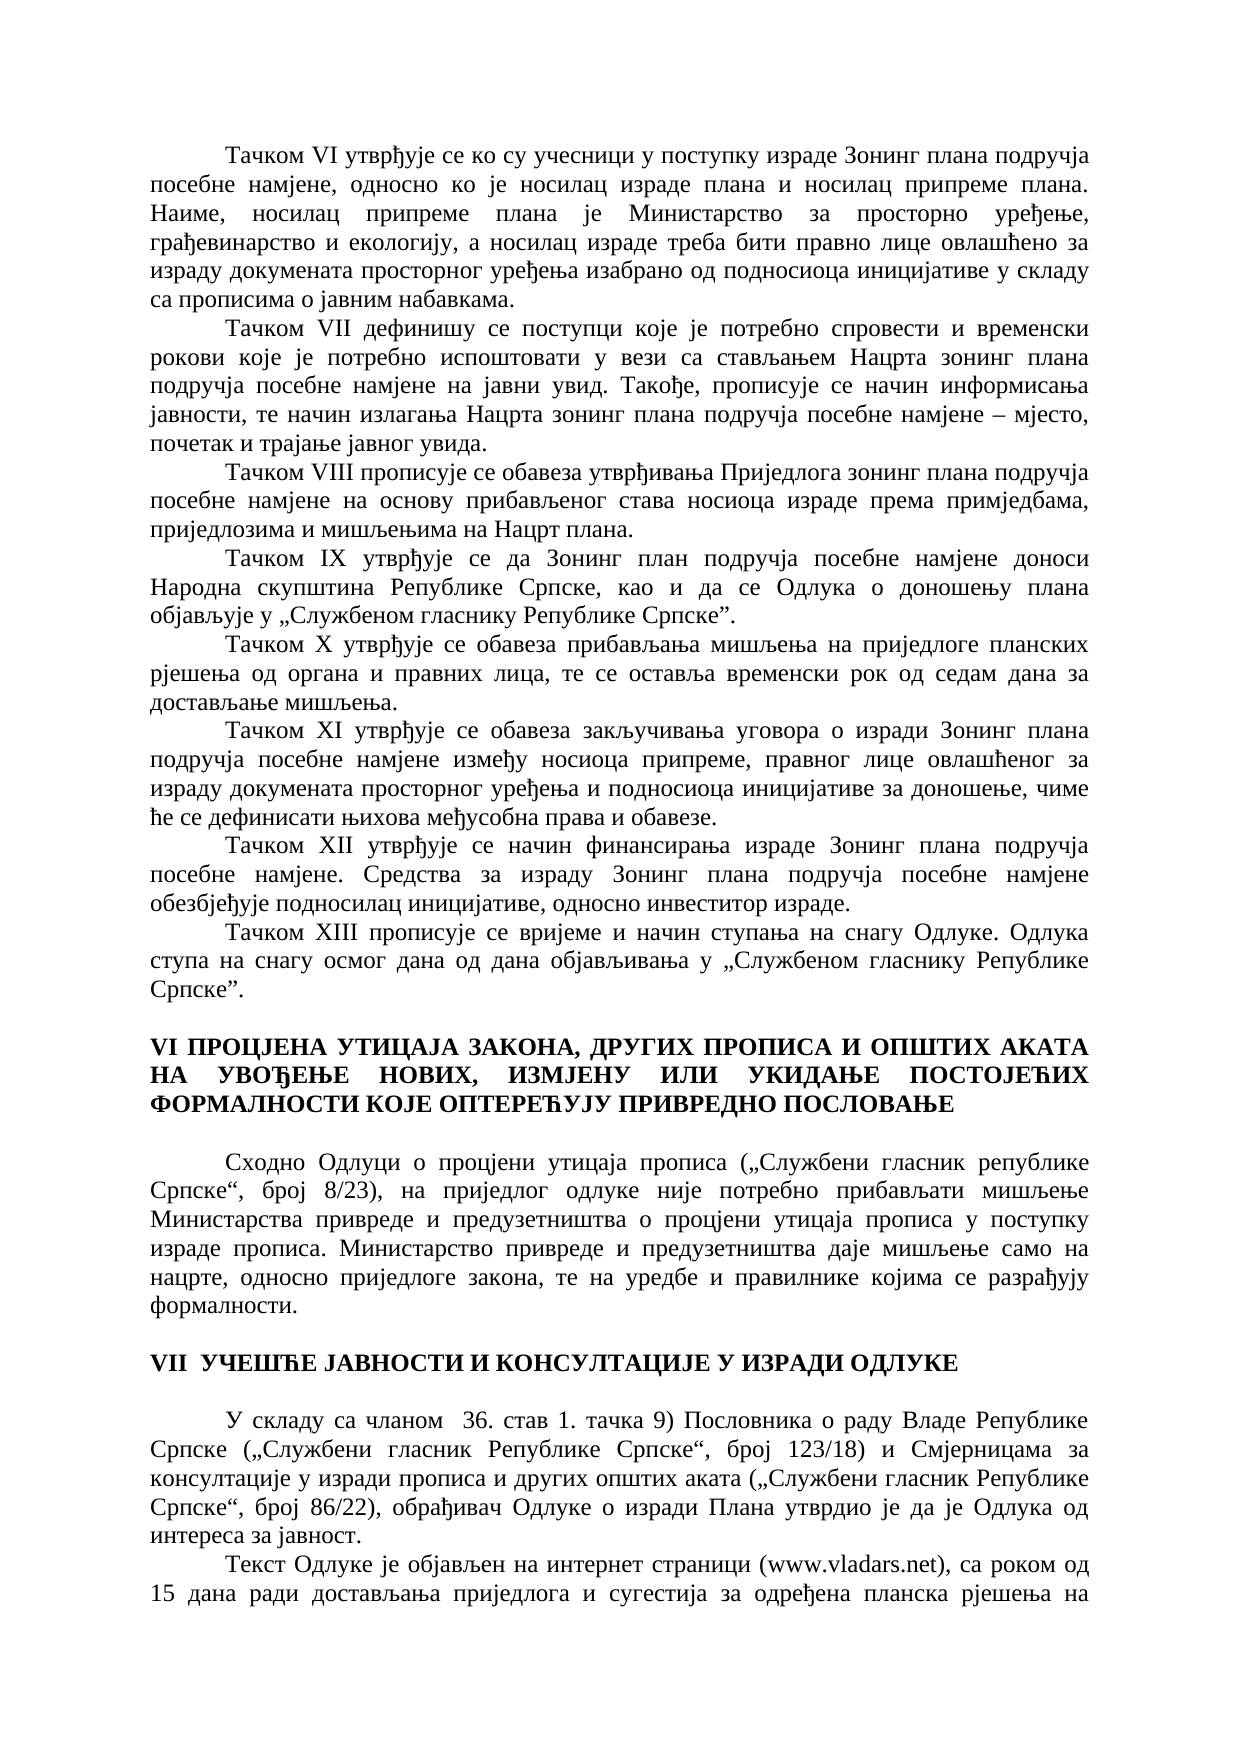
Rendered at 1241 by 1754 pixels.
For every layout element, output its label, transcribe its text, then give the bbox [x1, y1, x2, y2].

text VII УЧЕШЋЕ ЈАВНОСТИ И КОНСУЛТАЦИЈЕ У ИЗРАДИ ОДЛУКЕ [150, 1348, 1090, 1377]
text Тачком VIII прописује се обавеза утврђивања Приједлога зонинг плана подручја посебне намјене на основу прибављеног става носиоца израде према примједбама, приједлозима и мишљењима на Нацрт плана. [150, 457, 1090, 543]
text Тачком IX утврђује се да Зонинг план подручја посебне намјене доноси Народна скупштина Републике Српске, као и да се Одлука о доношењу плана објављује у „Службеном гласнику Републике Српске”. [150, 543, 1090, 629]
text Тачком XI утврђује се обавеза закључивања уговора о изради Зонинг плана подручја посебне намјене између носиоца припреме, правног лице овлашћеног за израду докумената просторног уређења и подносиоца иницијативе за доношење, чиме ће се дефинисати њихова међусобна права и обавезе. [150, 716, 1090, 831]
text Тачком VII дефинишу се поступци које је потребно спровести и временски рокови које је потребно испоштовати у вези са стављањем Нацрта зонинг плана подручја посебне намјене на јавни увид. Такође, прописује се начин информисања јавности, те начин излагања Нацрта зонинг плана подручја посебне намјене – мјесто, почетак и трајање јавног увида. [150, 313, 1090, 457]
text Тачком VI утврђује се ко су учесници у поступку израде Зонинг плана подручја посебне намјене, односно ко је носилац израде плана и носилац припреме плана. Наиме, носилац припреме плана је Министарство за просторно уређење, грађевинарство и екологију, а носилац израде треба бити правно лице овлашћено за израду докумената просторног уређења изабрано од подносиоца иницијативе у складу са прописима о јавним набавкама. [150, 141, 1090, 313]
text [150, 1549, 1090, 1607]
text Тачком XII утврђује се начин финансирања израде Зонинг плана подручја посебне намјене. Средства за израду Зонинг плана подручја посебне намјене обезбјеђује подносилац иницијативе, односно инвеститор израде. [150, 831, 1090, 917]
text VI ПРОЦЈЕНА УТИЦАЈА ЗАКОНА, ДРУГИХ ПРОПИСА И ОПШТИХ АКАТА НА УВОЂЕЊЕ НОВИХ, ИЗМЈЕНУ ИЛИ УКИДАЊЕ ПОСТОЈЕЋИХ ФОРМАЛНОСТИ КОЈЕ ОПТЕРЕЋУЈУ ПРИВРЕДНО ПОСЛОВАЊЕ [150, 1032, 1090, 1118]
text Тачком X утврђује се обавеза прибављања мишљења на приједлоге планских рјешења од органа и правних лица, те се оставља временски рок од седам дана за достављање мишљења. [150, 629, 1090, 716]
text У складу са чланом 36. став 1. тачка 9) Пословника о раду Владе Републике Српске („Службени гласник Републике Српске“, број 123/18) и Смјерницама за консултације у изради прописа и других општих аката („Службени гласник Републике Српске“, број 86/22), обрађивач Одлуке о изради Плана утврдио је да је Одлука од интереса за јавност. [150, 1406, 1090, 1549]
text Тачком XIII прописује се вријеме и начин ступања на снагу Одлуке. Одлука ступа на снагу осмог дана од дана објављивања у „Службеном гласнику Републике Српске”. [150, 917, 1090, 1003]
text Сходно Одлуци о процјени утицаја прописа („Службени гласник републике Српске“, број 8/23), на приједлог одлуке није потребно прибављати мишљење Министарства привреде и предузетништва о процјени утицаја прописа у поступку израде прописа. Министарство привреде и предузетништва даје мишљење само на нацрте, односно приједлоге закона, те на уредбе и правилнике којима се разрађују формалности. [150, 1147, 1090, 1319]
